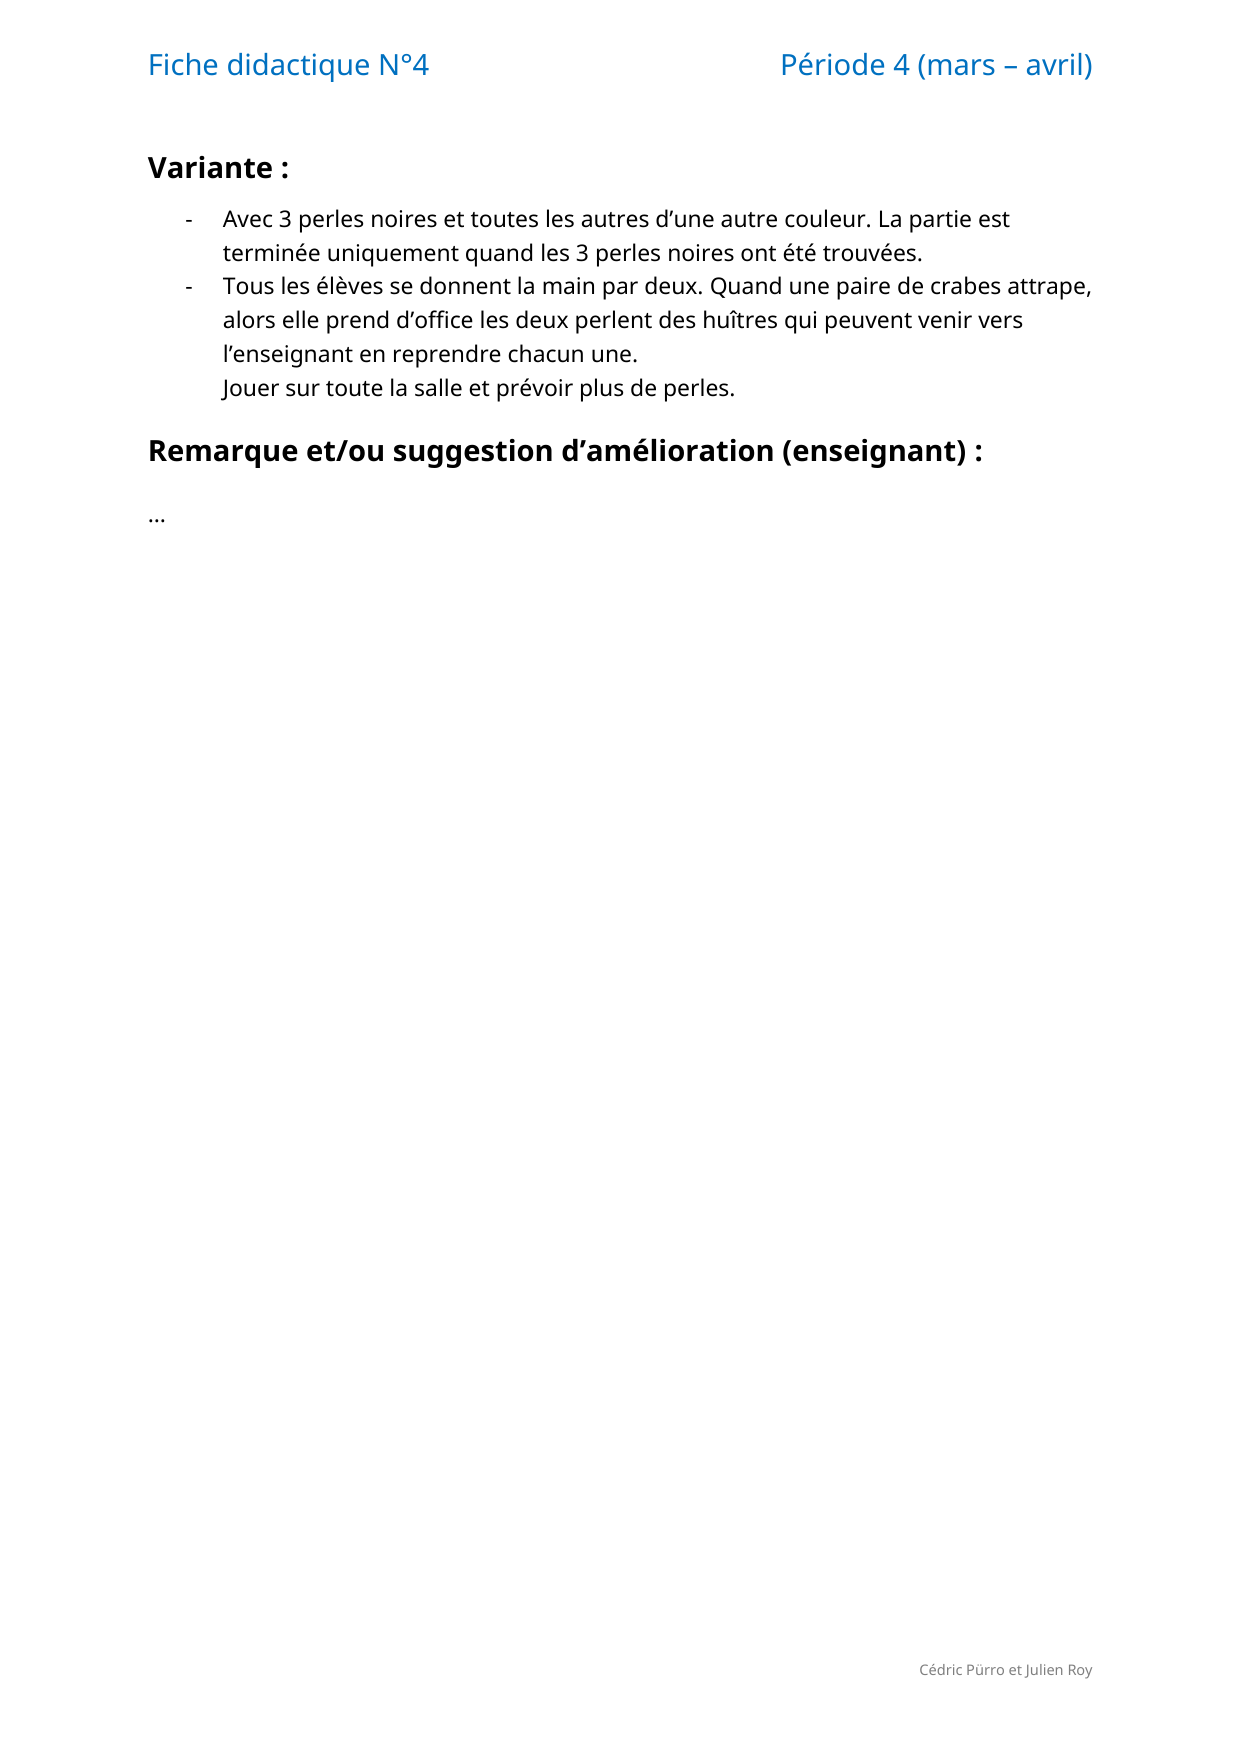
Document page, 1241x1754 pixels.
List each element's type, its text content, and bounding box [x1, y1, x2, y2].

text Variante : [148, 147, 1093, 187]
list Jouer sur toute la salle et prévoir plus de perles. [223, 371, 1093, 403]
text Remarque et/ou suggestion d’amélioration (enseignant) : [148, 430, 1093, 470]
list Tous les élèves se donnent la main par deux. Quand une paire de crabes attrape, alors elle prend d’office les deux perlent des huîtres qui peuvent venir vers l’enseignant en reprendre chacun une. [185, 270, 1093, 369]
text … [148, 498, 1093, 529]
list Avec 3 perles noires et toutes les autres d’une autre couleur. La partie est terminée uniquement quand les 3 perles noires ont été trouvées. [185, 203, 1093, 268]
